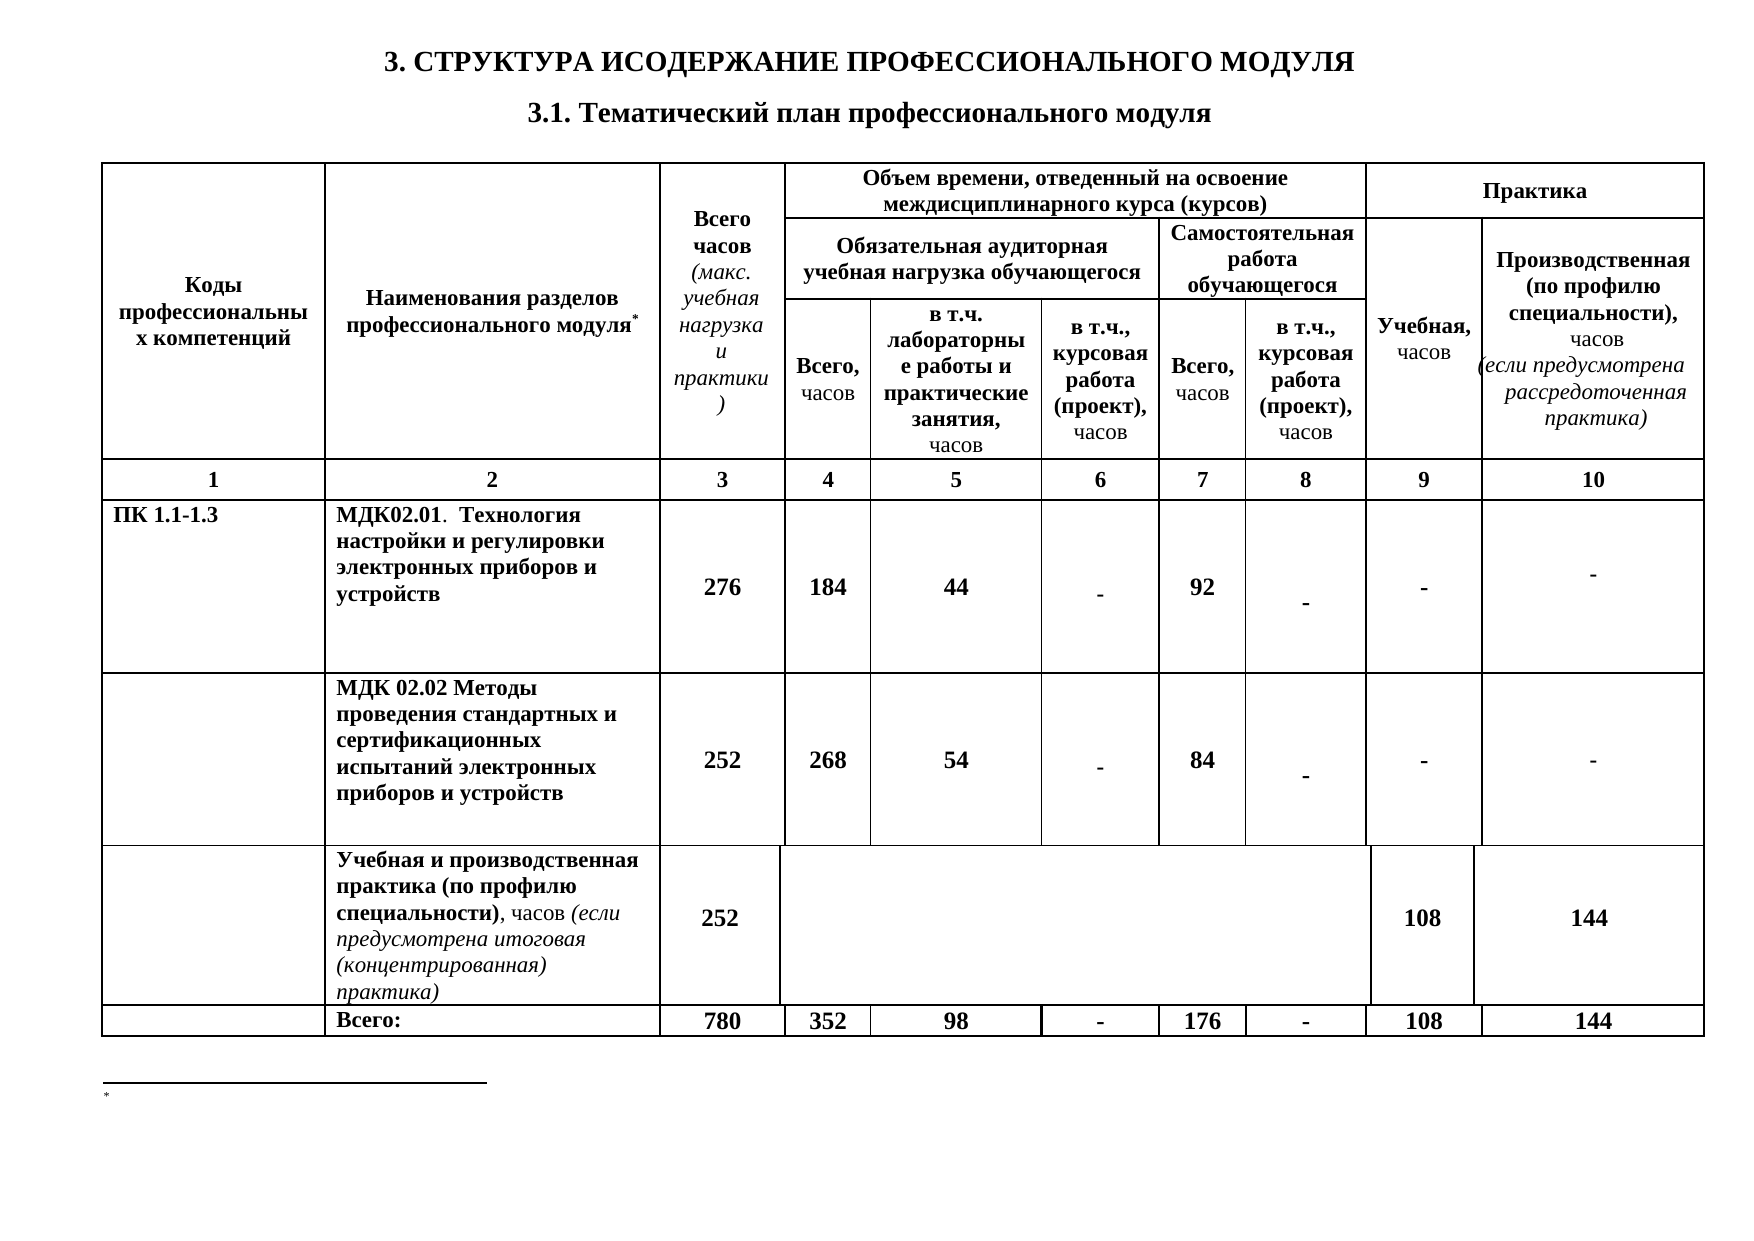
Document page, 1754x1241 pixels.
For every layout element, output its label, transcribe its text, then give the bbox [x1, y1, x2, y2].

table_cell - [1367, 501, 1481, 672]
table_cell 54 [871, 674, 1041, 845]
table_cell 5 [871, 460, 1041, 498]
table_cell - [1042, 674, 1158, 845]
table_cell 268 [786, 674, 870, 845]
table_cell 184 [786, 501, 870, 672]
table_cell [103, 674, 324, 845]
table_cell МДК02.01. Технология настройки и регулировки электронных приборов и устройств [326, 501, 659, 672]
table_cell 9 [1367, 460, 1481, 498]
table_cell - [1043, 1006, 1158, 1035]
table_header Практика [1367, 164, 1703, 217]
table_header Объем времени, отведенный на освоение междисциплинарного курса (курсов) [786, 164, 1365, 217]
table_cell [781, 846, 1370, 1004]
table_cell Всего, часов [1160, 300, 1245, 458]
table_cell Самостоятельная работа обучающегося [1160, 219, 1365, 298]
table_cell МДК 02.02 Методы проведения стандартных и сертификационных испытаний электронных приборов и устройств [326, 674, 659, 845]
table_cell 4 [786, 460, 870, 498]
table_cell - [1483, 674, 1703, 845]
table_cell [103, 1006, 324, 1035]
table_cell Учебная и производственная практика (по профилю специальности), часов (если предусмотрена итоговая (концентрированная) практика) [326, 846, 659, 1004]
table_cell 1 [103, 460, 324, 498]
table_cell 252 [661, 846, 779, 1004]
table_cell 276 [661, 501, 784, 672]
table_cell 92 [1160, 501, 1245, 672]
table_cell 780 [661, 1006, 784, 1035]
table_cell - [1246, 674, 1365, 845]
table_cell Всего, часов [786, 300, 870, 458]
table_cell 176 [1160, 1006, 1245, 1035]
table_cell - [1247, 1006, 1365, 1035]
table_cell 98 [871, 1006, 1040, 1035]
table_cell 108 [1367, 1006, 1481, 1035]
table_cell Производственная (по профилю специальности), часов (если предусмотрена рассредоточенная практика) [1483, 219, 1703, 458]
table_cell 108 [1372, 846, 1473, 1004]
table_cell ПК 1.1-1.3 [103, 501, 324, 672]
text 3.1. Тематический план профессионального модуля [103, 95, 1636, 128]
table_cell - [1483, 501, 1703, 672]
table_cell 7 [1160, 460, 1245, 498]
table_cell [103, 846, 324, 1004]
table_cell 144 [1483, 1006, 1703, 1035]
table_cell в т.ч. лабораторные работы и практические занятия, часов [871, 300, 1041, 458]
text 3. СТРУКТУРА исодержание профессионального модуля [103, 44, 1636, 78]
table_cell 3 [661, 460, 784, 498]
table_cell 144 [1475, 846, 1703, 1004]
table_cell 2 [326, 460, 659, 498]
table_cell - [1042, 501, 1158, 672]
table_cell 352 [786, 1006, 870, 1035]
table_cell 84 [1160, 674, 1245, 845]
table_header Коды профессиональных компетенций [103, 164, 324, 458]
table_cell Всего: [326, 1006, 659, 1035]
table_header Наименования разделов профессионального модуля* [326, 164, 659, 458]
table_cell в т.ч., курсовая работа (проект), часов [1246, 300, 1365, 458]
table_header Всего часов (макс. учебная нагрузка и практики) [661, 164, 784, 458]
table_cell - [1367, 674, 1481, 845]
table_cell Обязательная аудиторная учебная нагрузка обучающегося [786, 219, 1158, 298]
table_cell - [1246, 501, 1365, 672]
table_cell 252 [661, 674, 784, 845]
table_cell 6 [1042, 460, 1158, 498]
table_cell Учебная, часов [1367, 219, 1481, 458]
table_cell в т.ч., курсовая работа (проект), часов [1042, 300, 1158, 458]
table_cell 8 [1246, 460, 1365, 498]
table_cell 44 [871, 501, 1041, 672]
table_cell 10 [1483, 460, 1703, 498]
